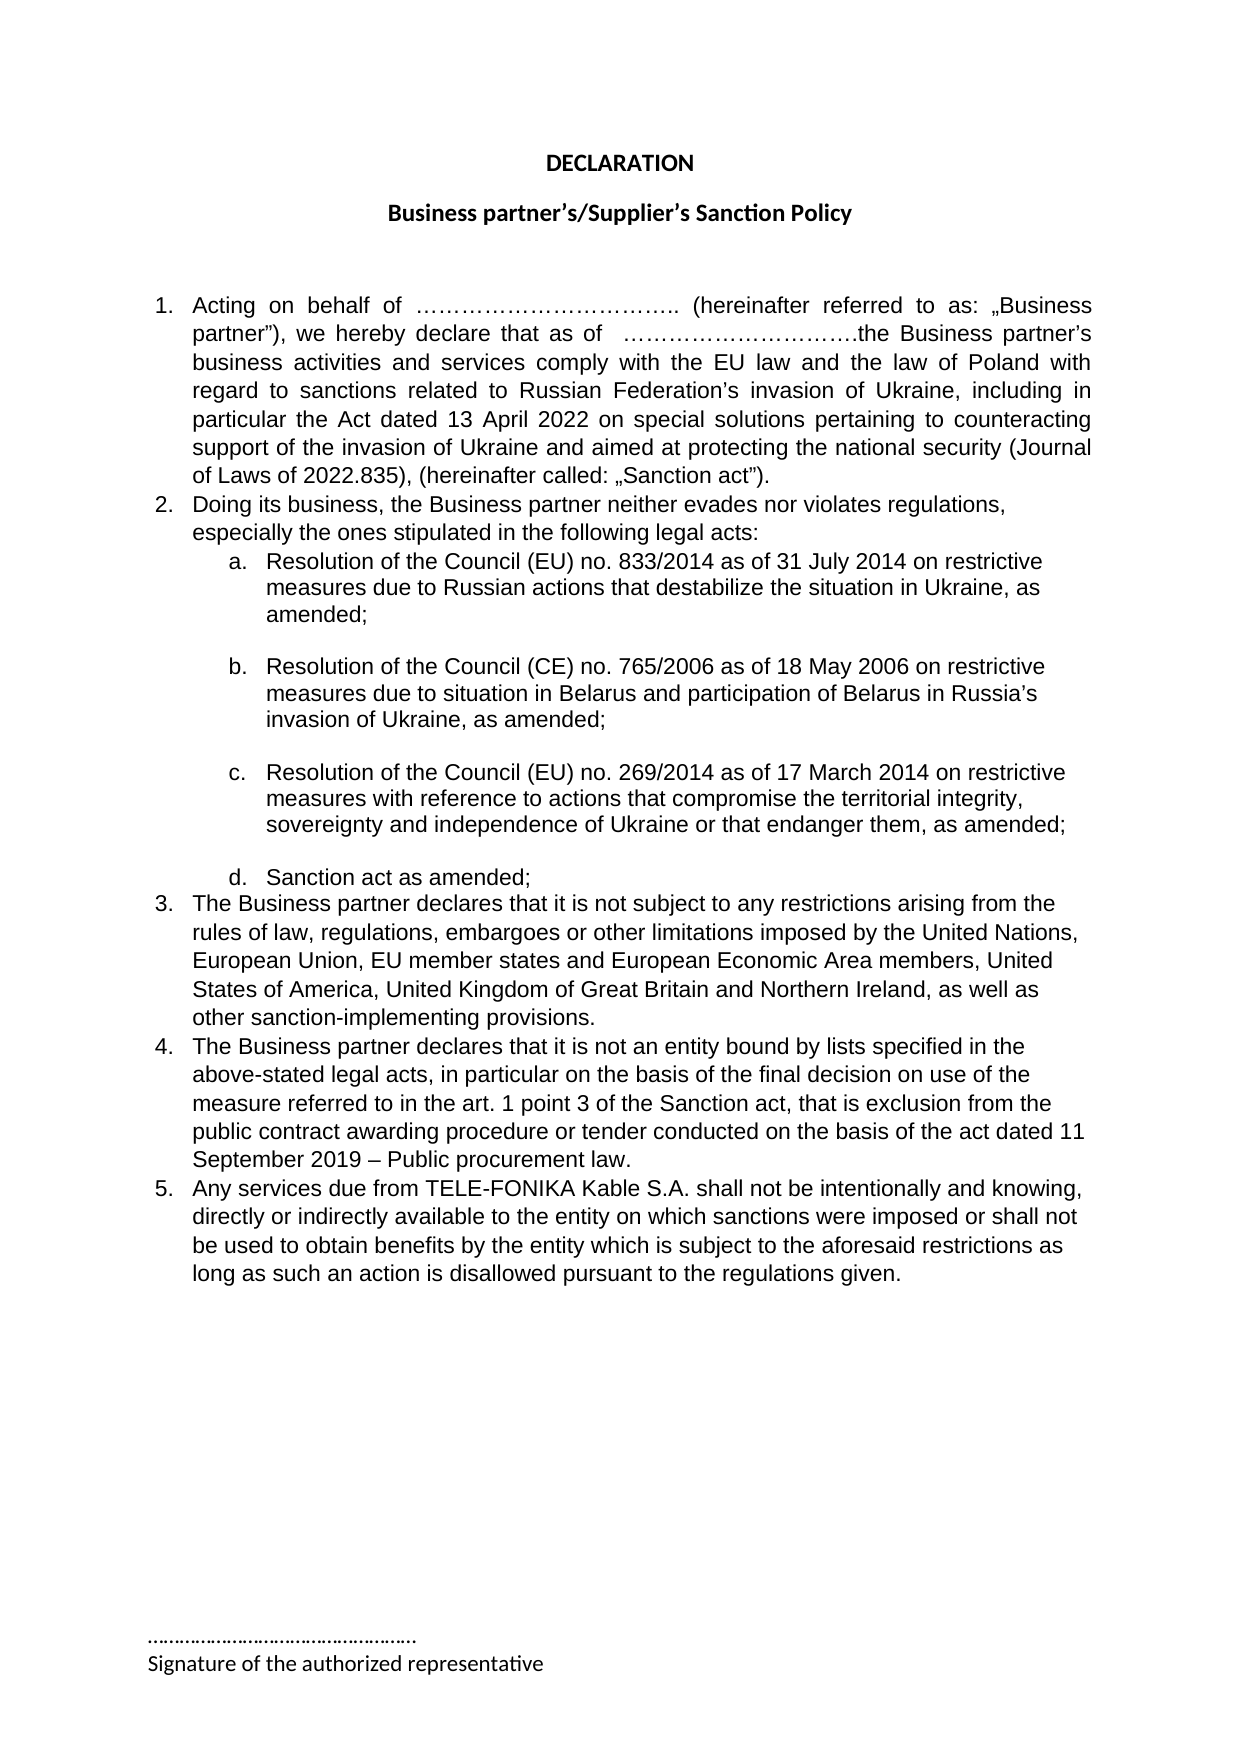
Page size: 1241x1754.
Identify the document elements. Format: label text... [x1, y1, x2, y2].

list Sanction act as amended; [228, 864, 1093, 890]
list The Business partner declares that it is not subject to any restrictions arising from the rules of law, regulations, embargoes or other limitations imposed by the United Nations, European Union, EU member states and European Economic Area members, United States of America, United Kingdom of Great Britain and Northern Ireland, as well as other sanction-implementing provisions. [154, 890, 1093, 1031]
list Resolution of the Council (CE) no. 765/2006 as of 18 May 2006 on restrictive measures due to situation in Belarus and participation of Belarus in Russia’s invasion of Ukraine, as amended; [228, 653, 1093, 732]
list Acting on behalf of …………………………….. (hereinafter referred to as: „Business partner”), we hereby declare that as of ………………………….the Business partner’s business activities and services comply with the EU law and the law of Poland with regard to sanctions related to Russian Federation’s invasion of Ukraine, including in particular the Act dated 13 April 2022 on special solutions pertaining to counteracting support of the invasion of Ukraine and aimed at protecting the national security (Journal of Laws of 2022.835), (hereinafter called: „Sanction act”). [154, 292, 1093, 489]
text DECLARATION [148, 148, 1093, 178]
text Business partner’s/Supplier’s Sanction Policy [148, 197, 1093, 228]
list Any services due from TELE-FONIKA Kable S.A. shall not be intentionally and knowing, directly or indirectly available to the entity on which sanctions were imposed or shall not be used to obtain benefits by the entity which is subject to the aforesaid restrictions as long as such an action is disallowed pursuant to the regulations given. [154, 1175, 1093, 1286]
list Resolution of the Council (EU) no. 269/2014 as of 17 March 2014 on restrictive measures with reference to actions that compromise the territorial integrity, sovereignty and independence of Ukraine or that endanger them, as amended; [228, 759, 1093, 838]
list Doing its business, the Business partner neither evades nor violates regulations, especially the ones stipulated in the following legal acts: [154, 491, 1093, 546]
list Resolution of the Council (EU) no. 833/2014 as of 31 July 2014 on restrictive measures due to Russian actions that destabilize the situation in Ukraine, as amended; [228, 548, 1093, 627]
list The Business partner declares that it is not an entity bound by lists specified in the above-stated legal acts, in particular on the basis of the final decision on use of the measure referred to in the art. 1 point 3 of the Sanction act, that is exclusion from the public contract awarding procedure or tender conducted on the basis of the act dated 11 September 2019 – Public procurement law. [154, 1033, 1093, 1173]
